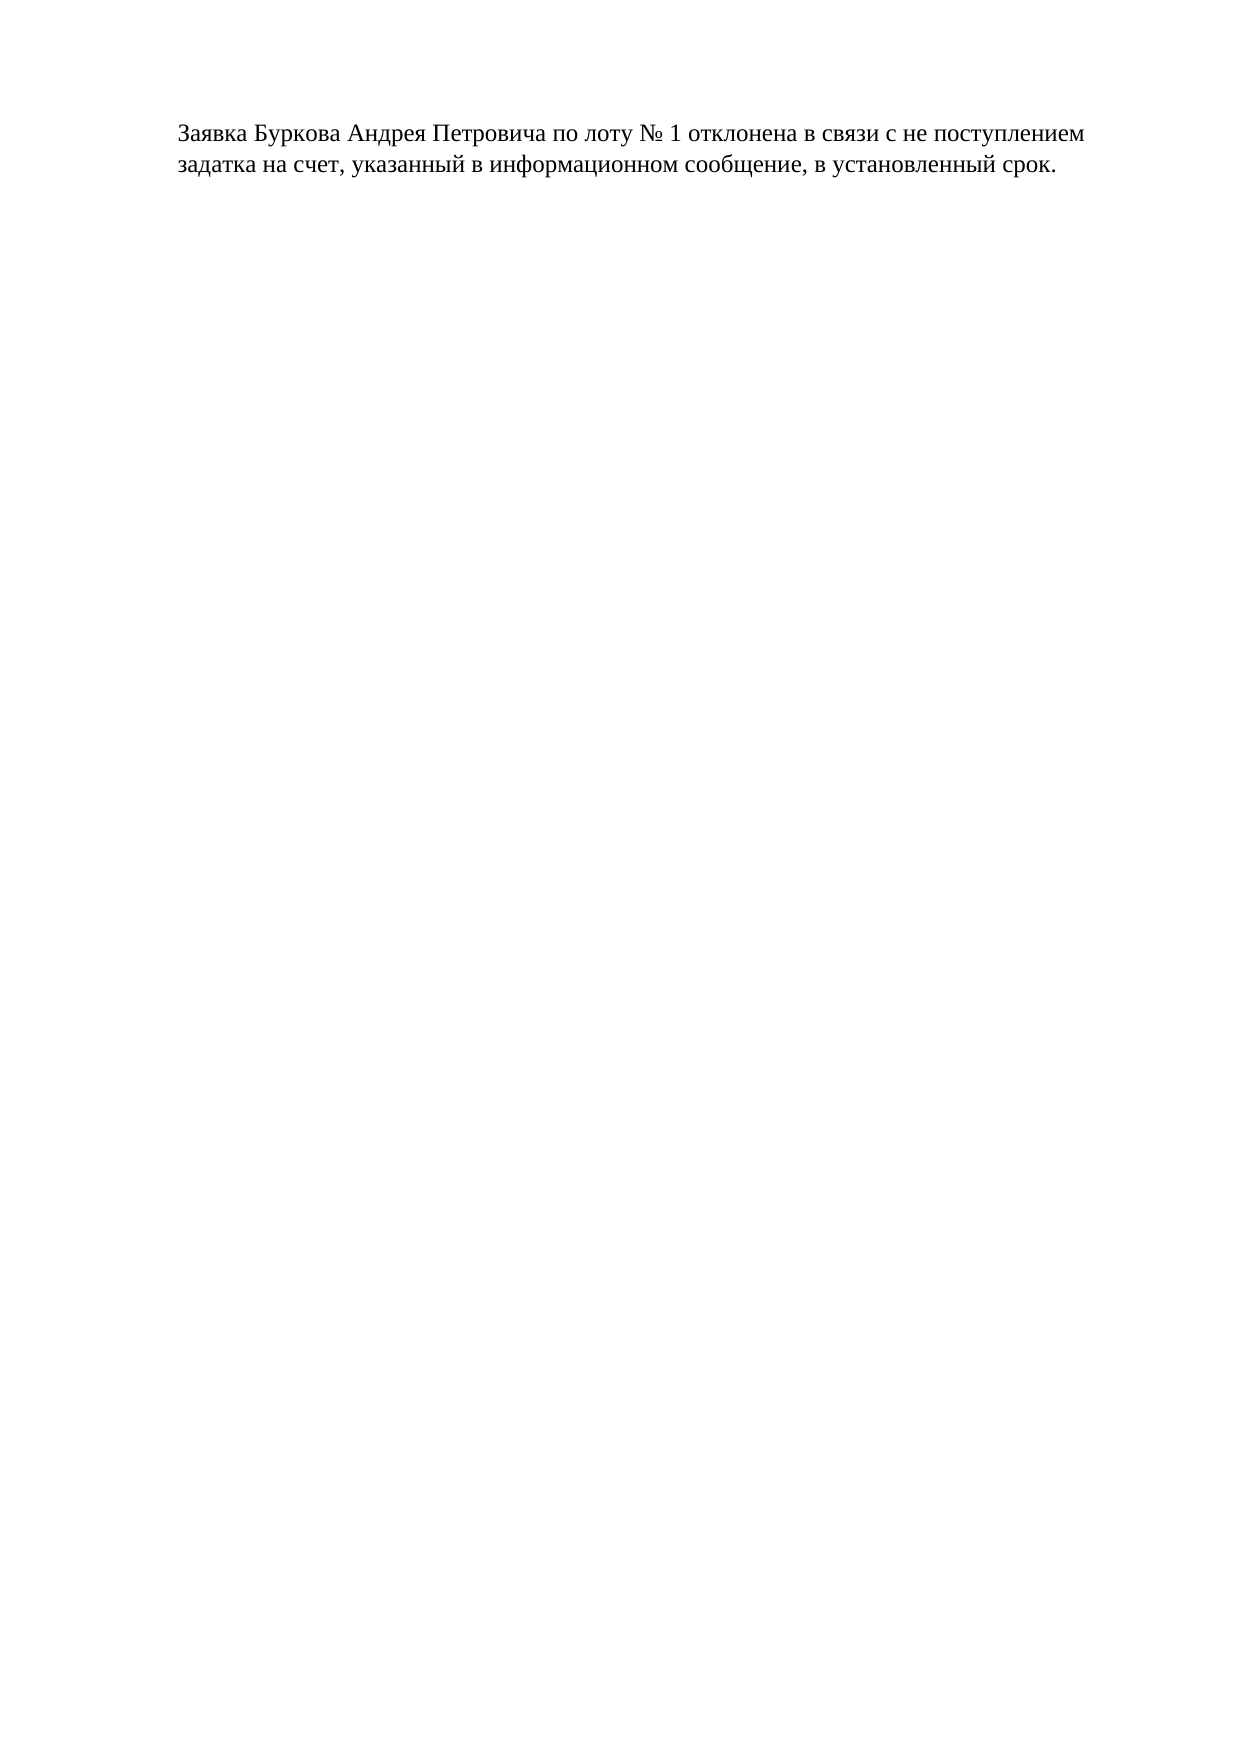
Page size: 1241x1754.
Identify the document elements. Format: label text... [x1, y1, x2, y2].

text Заявка Буркова Андрея Петровича по лоту № 1 отклонена в связи с не поступлением задатка на счет, указанный в информационном сообщение, в установленный срок. [177, 118, 1152, 178]
